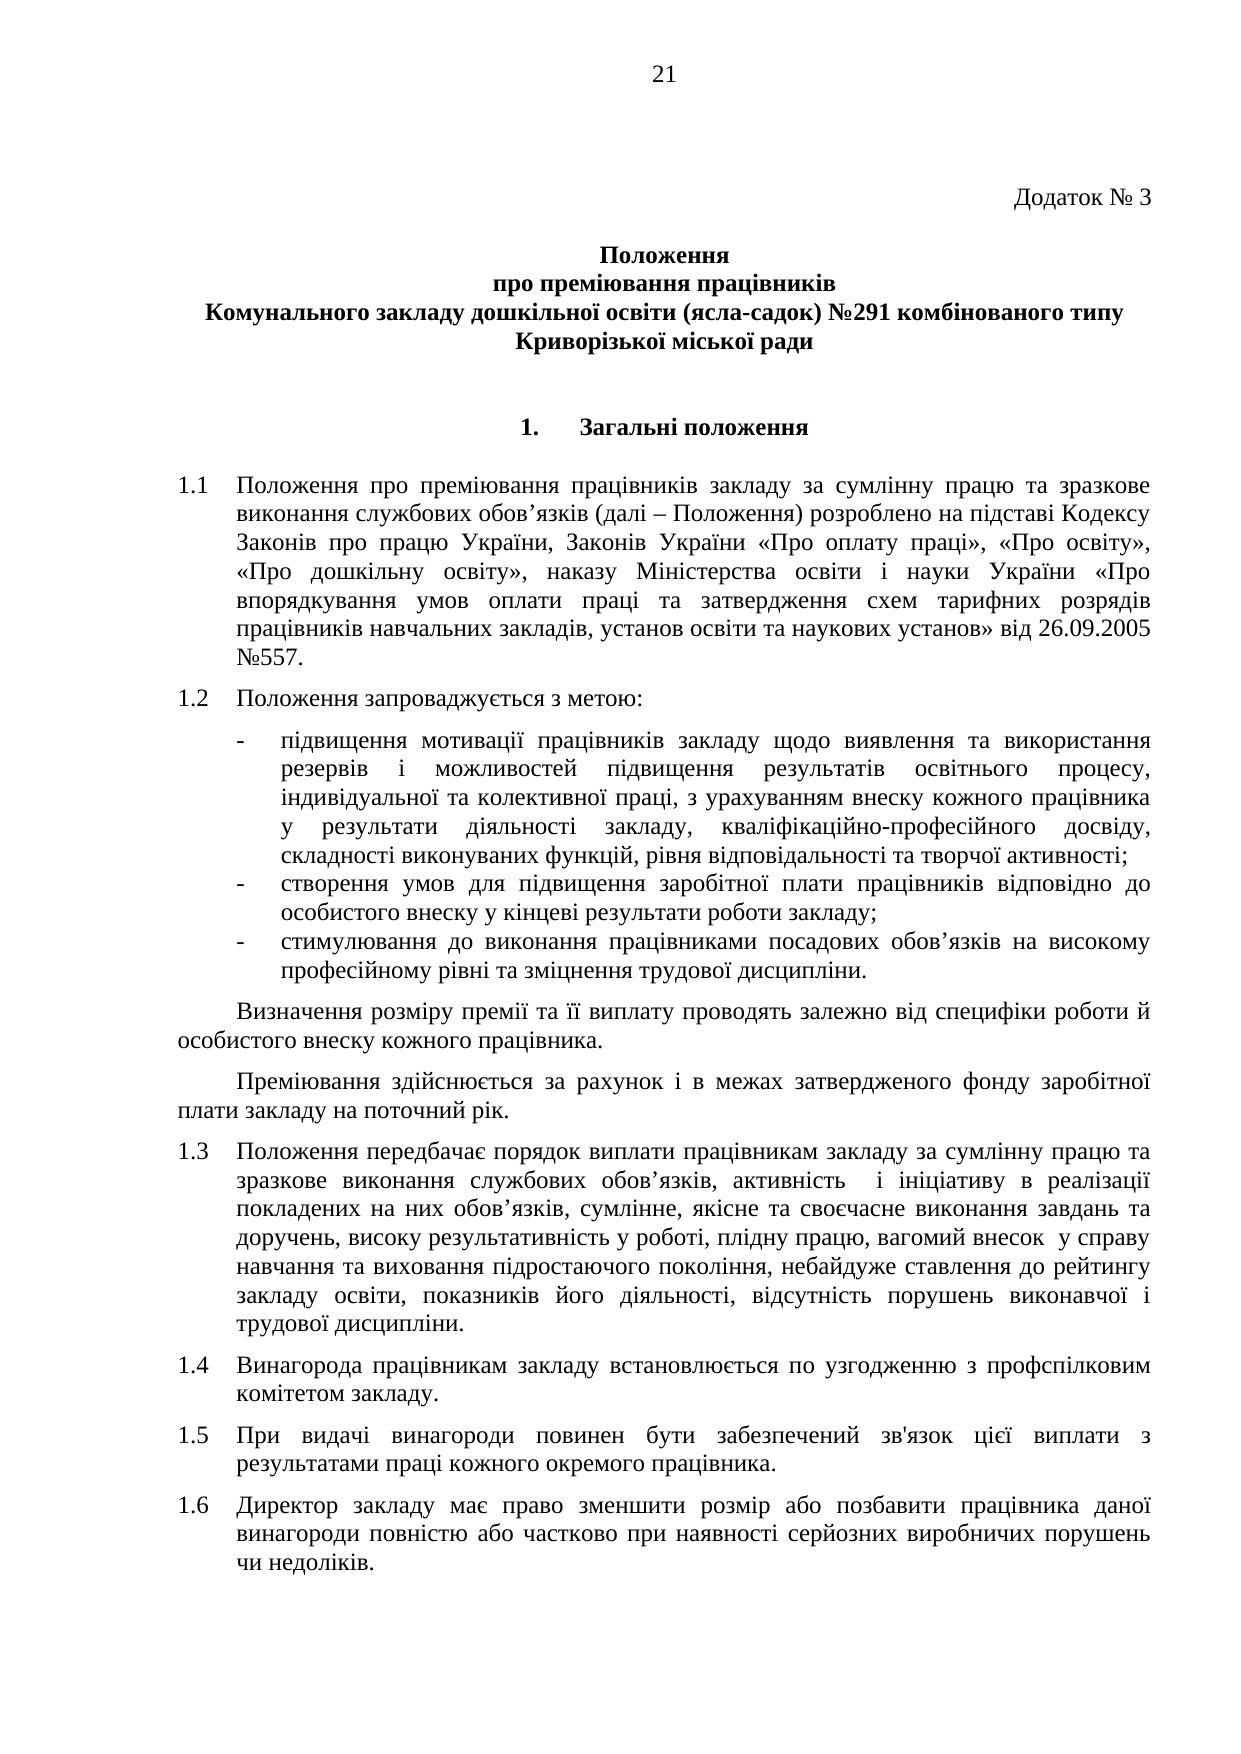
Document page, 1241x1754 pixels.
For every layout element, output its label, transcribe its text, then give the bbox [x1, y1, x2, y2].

text Додаток № 3 [177, 182, 1152, 211]
list Загальні положення [177, 412, 1152, 441]
list При видачі винагороди повинен бути забезпечений зв'язок цієї виплати з результатами праці кожного окремого працівника. [177, 1420, 1152, 1477]
list Винагорода працівникам закладу встановлюється по узгодженню з профспілковим комітетом закладу. [177, 1350, 1152, 1407]
text Криворізької міської ради [177, 326, 1152, 355]
list створення умов для підвищення заробітної плати працівників відповідно до особистого внеску у кінцеві результати роботи закладу; [236, 868, 1152, 926]
list підвищення мотивації працівників закладу щодо виявлення та використання резервів і можливостей підвищення результатів освітнього процесу, індивідуальної та колективної праці, з урахуванням внеску кожного працівника у результати діяльності закладу, кваліфікаційно-професійного досвіду, складності виконуваних функцій, рівня відповідальності та творчої активності; [236, 725, 1152, 868]
text Положення [177, 240, 1152, 268]
list Положення запроваджується з метою: [177, 683, 1152, 712]
list Положення про преміювання працівників закладу за сумлінну працю та зразкове виконання службових обов’язків (далі – Положення) розроблено на підставі Кодексу Законів про працю України, Законів України «Про оплату праці», «Про освіту», «Про дошкільну освіту», наказу Міністерства освіти і науки України «Про впорядкування умов оплати праці та затвердження схем тарифних розрядів працівників навчальних закладів, установ освіти та наукових установ» від 26.09.2005 №557. [177, 470, 1152, 671]
list Директор закладу має право зменшити розмір або позбавити працівника даної винагороди повністю або частково при наявності серйозних виробничих порушень чи недоліків. [177, 1490, 1152, 1576]
text Преміювання здійснюється за рахунок і в межах затвердженого фонду заробітної плати закладу на поточний рік. [177, 1066, 1152, 1123]
text про преміювання працівників [177, 268, 1152, 297]
text Комунального закладу дошкільної освіти (ясла-садок) №291 комбінованого типу [177, 297, 1152, 326]
list стимулювання до виконання працівниками посадових обов’язків на високому професійному рівні та зміцнення трудової дисципліни. [236, 926, 1152, 983]
list Положення передбачає порядок виплати працівникам закладу за сумлінну працю та зразкове виконання службових обов’язків, активність і ініціативу в реалізації покладених на них обов’язків, сумлінне, якісне та своєчасне виконання завдань та доручень, високу результативність у роботі, плідну працю, вагомий внесок у справу навчання та виховання підростаючого покоління, небайдуже ставлення до рейтингу закладу освіти, показників його діяльності, відсутність порушень виконавчої і трудової дисципліни. [177, 1136, 1152, 1337]
text Визначення розміру премії та її виплату проводять залежно від специфіки роботи й особистого внеску кожного працівника. [177, 996, 1152, 1053]
